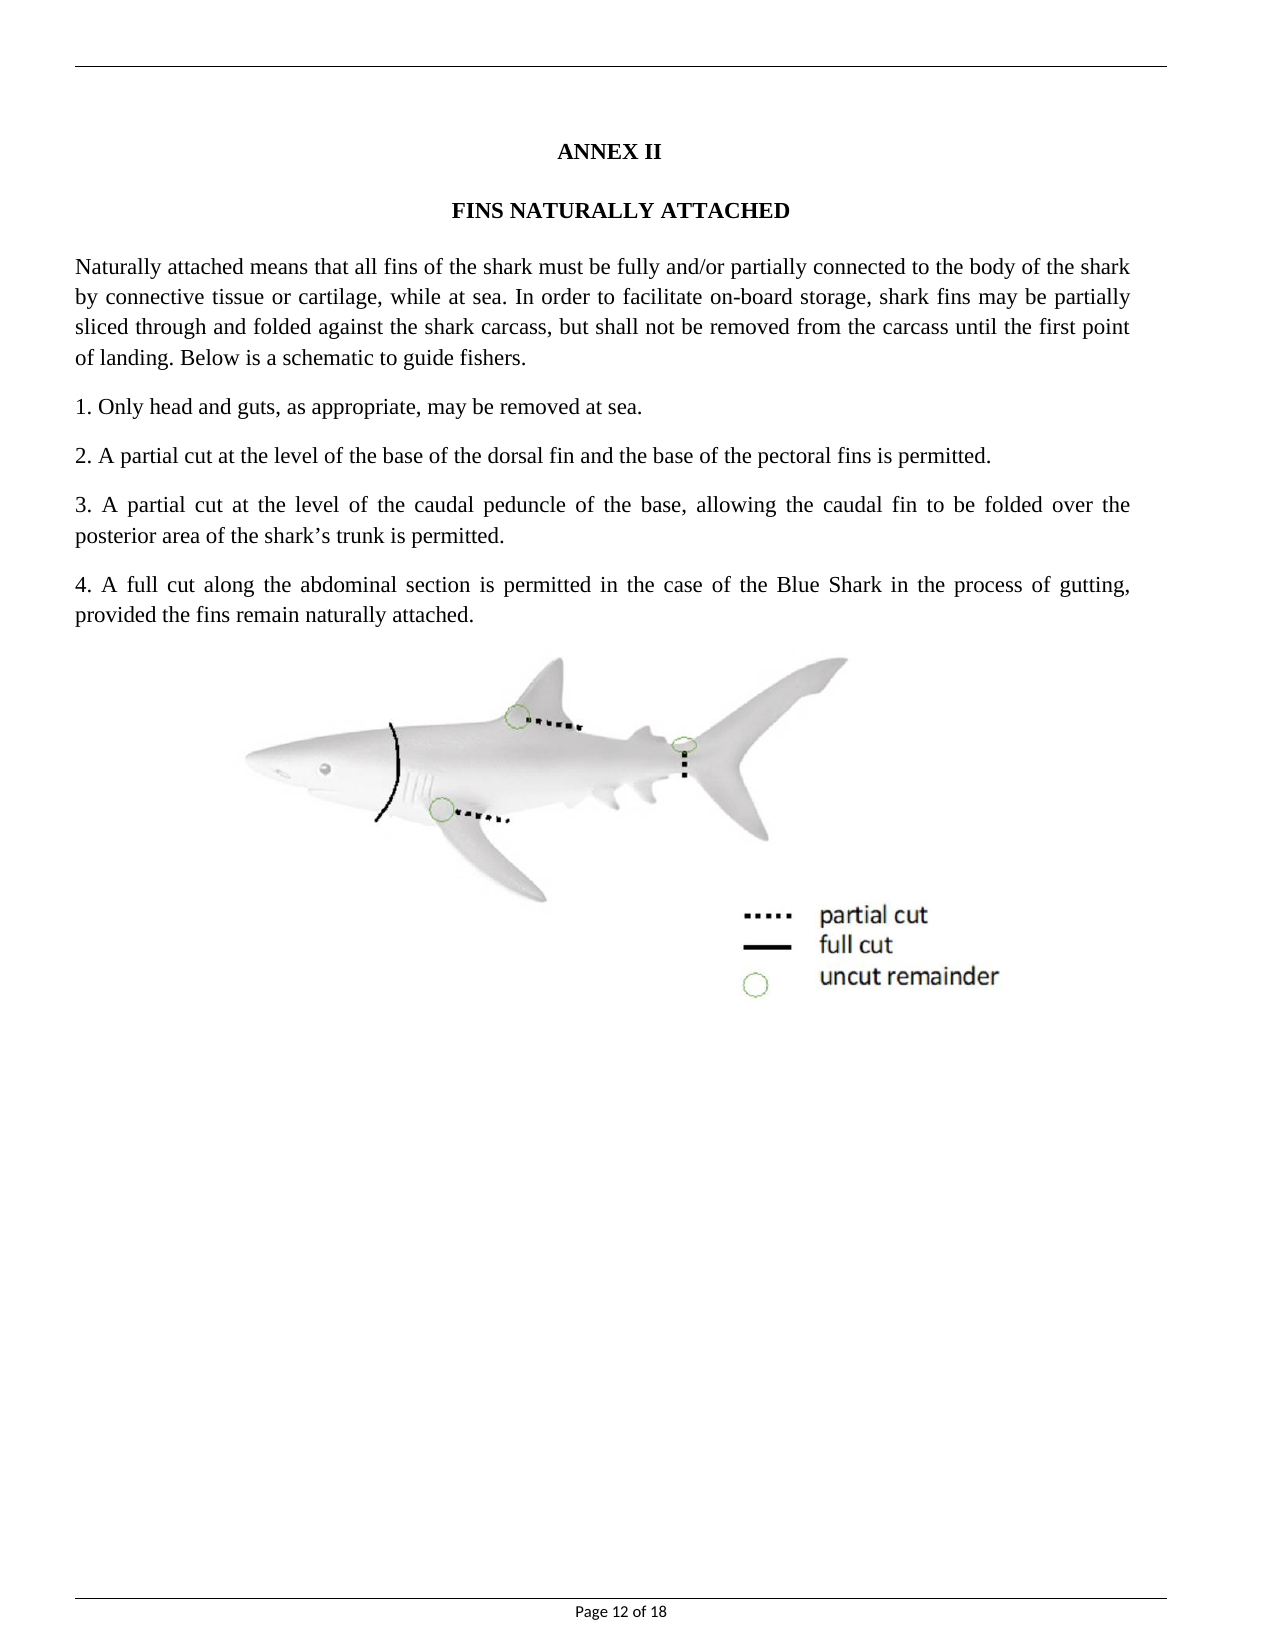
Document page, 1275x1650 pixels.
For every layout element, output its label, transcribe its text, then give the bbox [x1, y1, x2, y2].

text 1. Only head and guts, as appropriate, may be removed at sea. [75, 393, 1133, 419]
picture [200, 650, 1008, 1014]
text FINS NATURALLY ATTACHED [75, 197, 1167, 224]
text 3. A partial cut at the level of the caudal peduncle of the base, allowing the caudal fin to be folded over the posterior area of the shark’s trunk is permitted. [75, 491, 1133, 548]
subtitle ANNEX II [86, 138, 1133, 164]
text Naturally attached means that all fins of the shark must be fully and/or partially connected to the body of the shark by connective tissue or cartilage, while at sea. In order to facilitate on-board storage, shark fins may be partially sliced through and folded against the shark carcass, but shall not be removed from the carcass until the first point of landing. Below is a schematic to guide fishers. [75, 253, 1133, 370]
text 2. A partial cut at the level of the base of the dorsal fin and the base of the pectoral fins is permitted. [75, 442, 1133, 468]
text 4. A full cut along the abdominal section is permitted in the case of the Blue Shark in the process of gutting, provided the fins remain naturally attached. [75, 571, 1133, 627]
